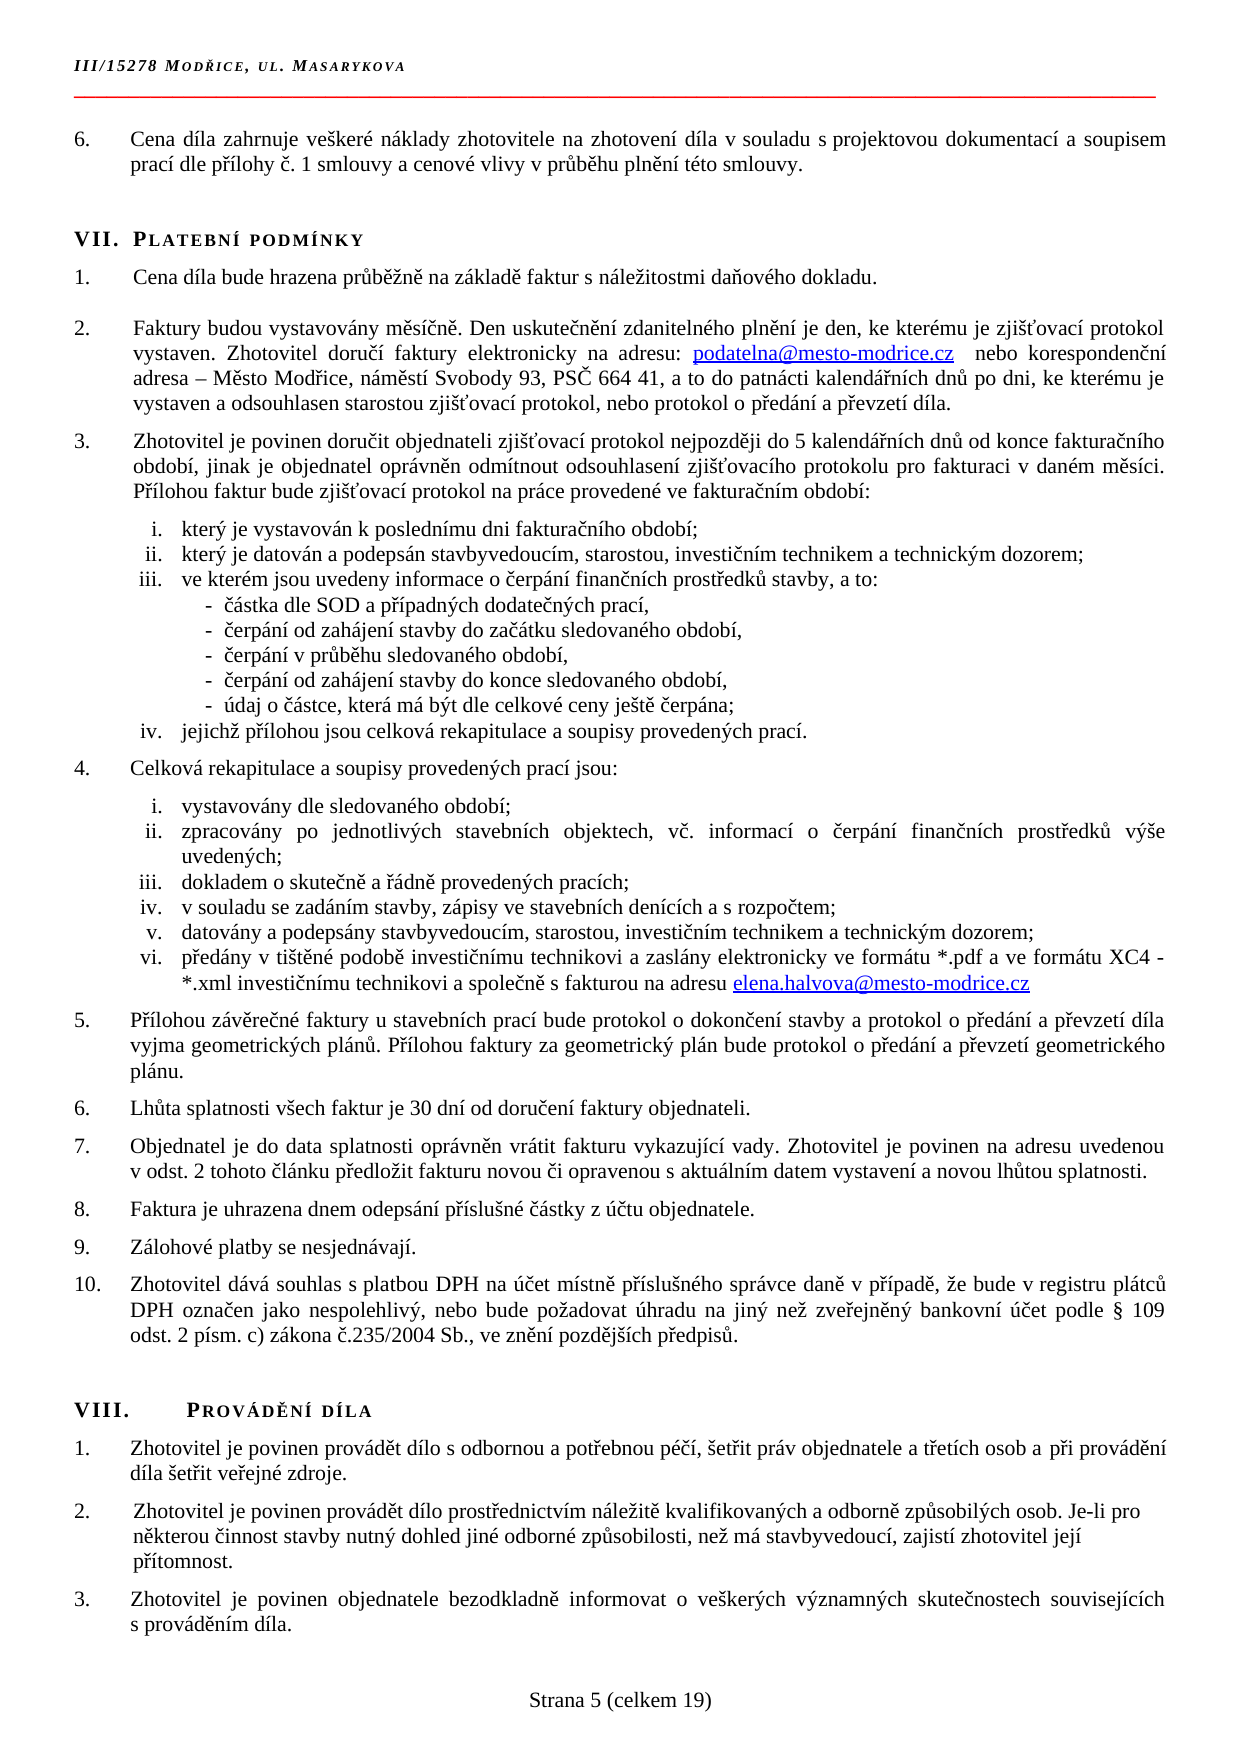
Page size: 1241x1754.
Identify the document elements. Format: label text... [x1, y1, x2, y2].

list Zhotovitel je povinen objednatele bezodkladně informovat o veškerých významných skutečnostech souvisejících s prováděním díla. [74, 1586, 1167, 1636]
list Lhůta splatnosti všech faktur je 30 dní od doručení faktury objednateli. [74, 1095, 1167, 1121]
list Platební podmínky [74, 226, 1167, 252]
list Provádění díla [74, 1397, 1167, 1422]
list zpracovány po jednotlivých stavebních objektech, vč. informací o čerpání finančních prostředků výše uvedených; [162, 818, 1167, 869]
list Cena díla zahrnuje veškeré náklady zhotovitele na zhotovení díla v souladu s projektovou dokumentací a soupisem prací dle přílohy č. 1 smlouvy a cenové vlivy v průběhu plnění této smlouvy. [74, 126, 1167, 176]
list Zhotovitel je povinen doručit objednateli zjišťovací protokol nejpozději do 5 kalendářních dnů od konce fakturačního období, jinak je objednatel oprávněn odmítnout odsouhlasení zjišťovacího protokolu pro fakturaci v daném měsíci. Přílohou faktur bude zjišťovací protokol na práce provedené ve fakturačním období: [74, 428, 1167, 503]
list datovány a podepsány stavbyvedoucím, starostou, investičním technikem a technickým dozorem; [162, 919, 1167, 944]
list Zhotovitel je povinen provádět dílo prostřednictvím náležitě kvalifikovaných a odborně způsobilých osob. Je-li pro některou činnost stavby nutný dohled jiné odborné způsobilosti, než má stavbyvedoucí, zajistí zhotovitel její přítomnost. [74, 1498, 1167, 1573]
list Faktury budou vystavovány měsíčně. Den uskutečnění zdanitelného plnění je den, ke kterému je zjišťovací protokol vystaven. Zhotovitel doručí faktury elektronicky na adresu: podatelna@mesto-modrice.cz nebo korespondenční adresa – Město Modřice, náměstí Svobody 93, PSČ 664 41, a to do patnácti kalendářních dnů po dni, ke kterému je vystaven a odsouhlasen starostou zjišťovací protokol, nebo protokol o předání a převzetí díla. [74, 314, 1167, 415]
list jejichž přílohou jsou celková rekapitulace a soupisy provedených prací. [162, 718, 1167, 743]
list vystavovány dle sledovaného období; [162, 793, 1167, 818]
list který je datován a podepsán stavbyvedoucím, starostou, investičním technikem a technickým dozorem; [162, 541, 1167, 566]
list Objednatel je do data splatnosti oprávněn vrátit fakturu vykazující vady. Zhotovitel je povinen na adresu uvedenou v odst. 2 tohoto článku předložit fakturu novou či opravenou s aktuálním datem vystavení a novou lhůtou splatnosti. [74, 1133, 1167, 1183]
list čerpání od zahájení stavby do konce sledovaného období, [205, 667, 1167, 692]
list Zhotovitel dává souhlas s platbou DPH na účet místně příslušného správce daně v případě, že bude v registru plátců DPH označen jako nespolehlivý, nebo bude požadovat úhradu na jiný než zveřejněný bankovní účet podle § 109 odst. 2 písm. c) zákona č.235/2004 Sb., ve znění pozdějších předpisů. [74, 1271, 1167, 1347]
list Celková rekapitulace a soupisy provedených prací jsou: [74, 755, 1167, 781]
list předány v tištěné podobě investičnímu technikovi a zaslány elektronicky ve formátu *.pdf a ve formátu XC4 - *.xml investičnímu technikovi a společně s fakturou na adresu elena.halvova@mesto-modrice.cz [162, 944, 1167, 995]
list čerpání od zahájení stavby do začátku sledovaného období, [205, 617, 1167, 642]
list Zálohové platby se nesjednávají. [74, 1234, 1167, 1259]
list částka dle SOD a případných dodatečných prací, [205, 592, 1167, 617]
list Cena díla bude hrazena průběžně na základě faktur s náležitostmi daňového dokladu. [74, 264, 1167, 289]
list Zhotovitel je povinen provádět dílo s odbornou a potřebnou péčí, šetřit práv objednatele a třetích osob a při provádění díla šetřit veřejné zdroje. [74, 1435, 1167, 1485]
list Faktura je uhrazena dnem odepsání příslušné částky z účtu objednatele. [74, 1196, 1167, 1221]
list který je vystavován k poslednímu dni fakturačního období; [162, 516, 1167, 541]
list ve kterém jsou uvedeny informace o čerpání finančních prostředků stavby, a to: [162, 566, 1167, 592]
list čerpání v průběhu sledovaného období, [205, 642, 1167, 667]
list údaj o částce, která má být dle celkové ceny ještě čerpána; [205, 692, 1167, 718]
list Přílohou závěrečné faktury u stavebních prací bude protokol o dokončení stavby a protokol o předání a převzetí díla vyjma geometrických plánů. Přílohou faktury za geometrický plán bude protokol o předání a převzetí geometrického plánu. [74, 1007, 1167, 1083]
list v souladu se zadáním stavby, zápisy ve stavebních denících a s rozpočtem; [162, 894, 1167, 919]
list dokladem o skutečně a řádně provedených pracích; [162, 869, 1167, 894]
